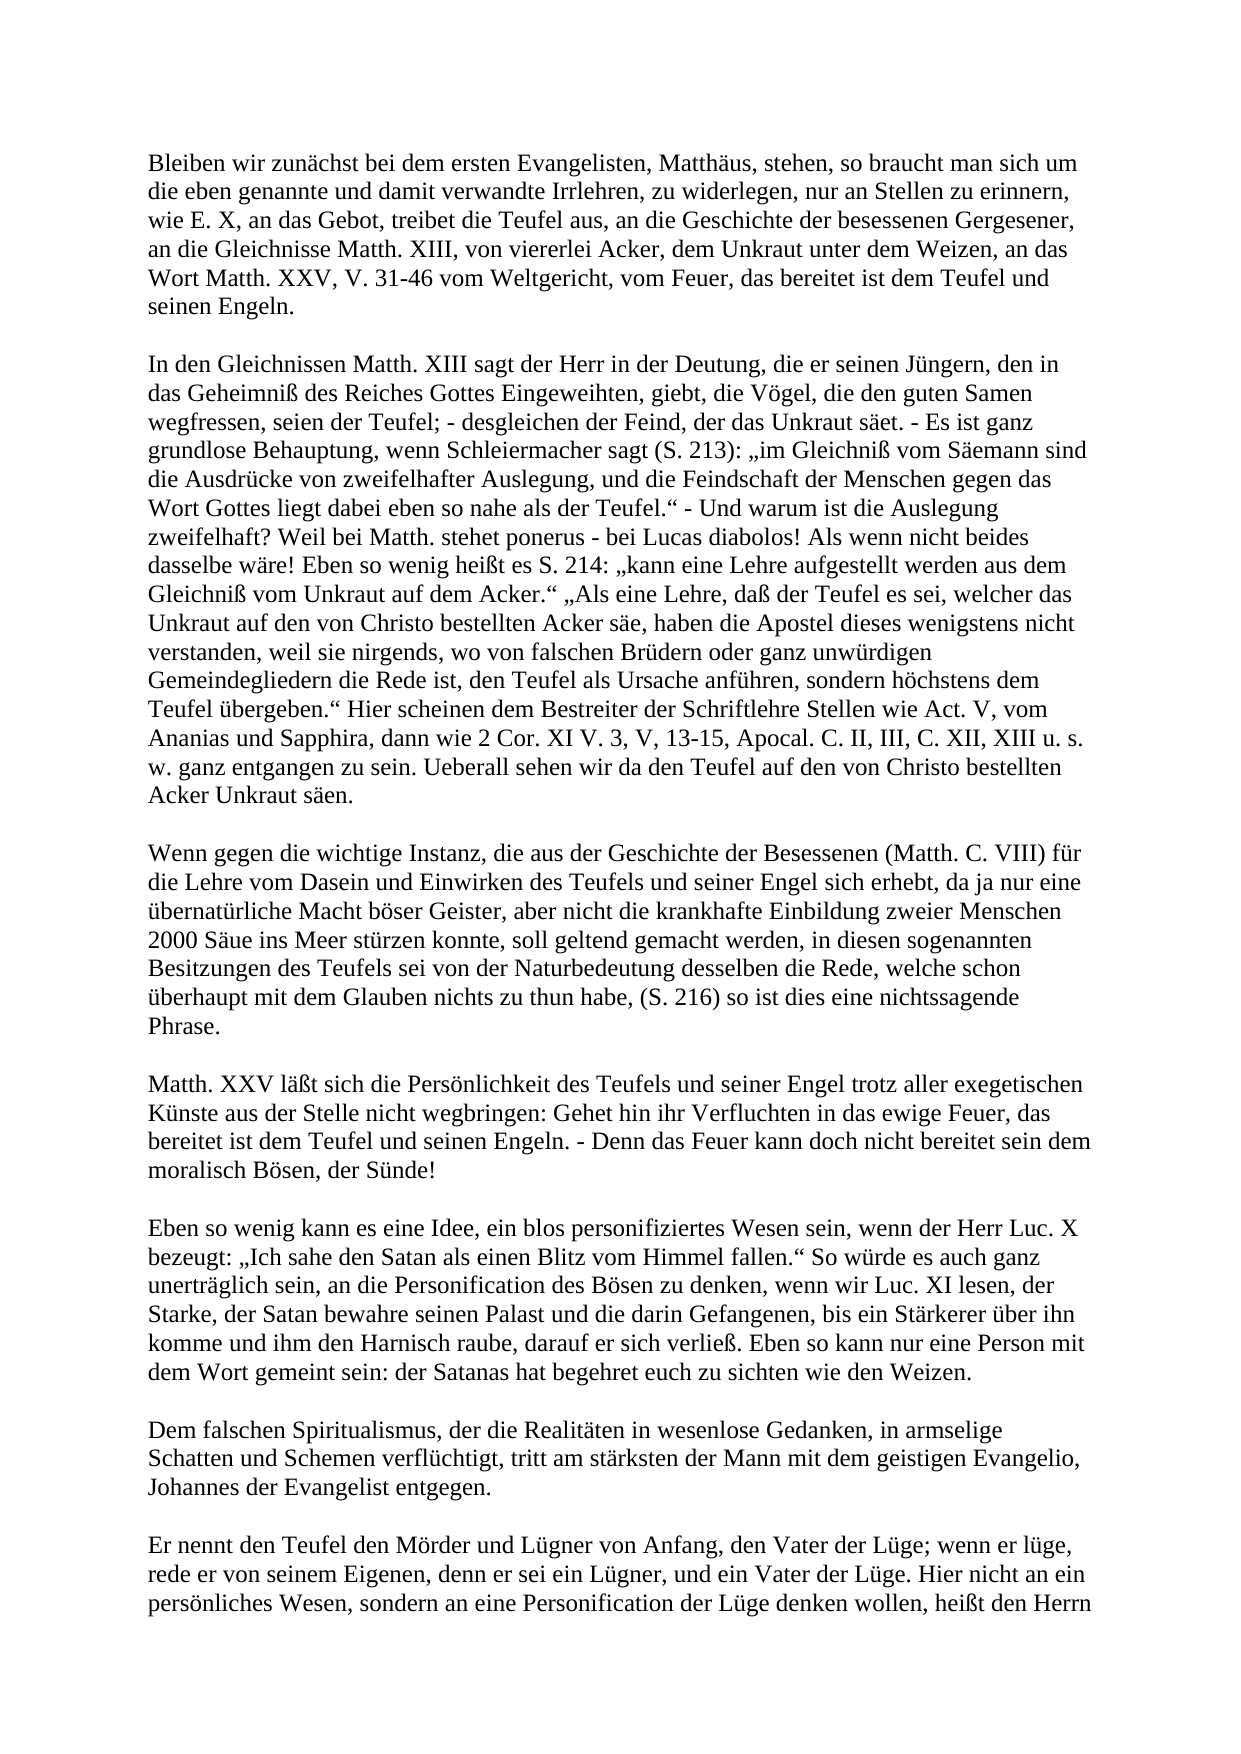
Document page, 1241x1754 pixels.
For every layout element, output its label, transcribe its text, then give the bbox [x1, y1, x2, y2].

text Dem falschen Spiritualismus, der die Realitäten in wesenlose Gedanken, in armselige Schatten und Schemen verflüchtigt, tritt am stärksten der Mann mit dem geistigen Evangelio, Johannes der Evangelist entgegen. [148, 1415, 1093, 1501]
text Matth. XXV läßt sich die Persönlichkeit des Teufels und seiner Engel trotz aller exegetischen Künste aus der Stelle nicht wegbringen: Gehet hin ihr Verfluchten in das ewige Feuer, das bereitet ist dem Teufel und seinen Engeln. - Denn das Feuer kann doch nicht bereitet sein dem moralisch Bösen, der Sünde! [148, 1069, 1093, 1184]
text Wenn gegen die wichtige Instanz, die aus der Geschichte der Besessenen (Matth. C. VIII) für die Lehre vom Dasein und Einwirken des Teufels und seiner Engel sich erhebt, da ja nur eine übernatürliche Macht böser Geister, aber nicht die krankhafte Einbildung zweier Menschen 2000 Säue ins Meer stürzen konnte, soll geltend gemacht werden, in diesen sogenannten Besitzungen des Teufels sei von der Naturbedeutung desselben die Rede, welche schon überhaupt mit dem Glauben nichts zu thun habe, (S. 216) so ist dies eine nichtssagende Phrase. [148, 838, 1093, 1040]
text Bleiben wir zunächst bei dem ersten Evangelisten, Matthäus, stehen, so braucht man sich um die eben genannte und damit verwandte Irrlehren, zu widerlegen, nur an Stellen zu erinnern, wie E. X, an das Gebot, treibet die Teufel aus, an die Geschichte der besessenen Gergesener, an die Gleichnisse Matth. XIII, von viererlei Acker, dem Unkraut unter dem Weizen, an das Wort Matth. XXV, V. 31-46 vom Weltgericht, vom Feuer, das bereitet ist dem Teufel und seinen Engeln. [148, 148, 1093, 320]
text In den Gleichnissen Matth. XIII sagt der Herr in der Deutung, die er seinen Jüngern, den in das Geheimniß des Reiches Gottes Eingeweihten, giebt, die Vögel, die den guten Samen wegfressen, seien der Teufel; - desgleichen der Feind, der das Unkraut säet. - Es ist ganz grundlose Behauptung, wenn Schleiermacher sagt (S. 213): „im Gleichniß vom Säemann sind die Ausdrücke von zweifelhafter Auslegung, und die Feindschaft der Menschen gegen das Wort Gottes liegt dabei eben so nahe als der Teufel.“ - Und warum ist die Auslegung zweifelhaft? Weil bei Matth. stehet ponerus - bei Lucas diabolos! Als wenn nicht beides dasselbe wäre! Eben so wenig heißt es S. 214: „kann eine Lehre aufgestellt werden aus dem Gleichniß vom Unkraut auf dem Acker.“ „Als eine Lehre, daß der Teufel es sei, welcher das Unkraut auf den von Christo bestellten Acker säe, haben die Apostel dieses wenigstens nicht verstanden, weil sie nirgends, wo von falschen Brüdern oder ganz unwürdigen Gemeindegliedern die Rede ist, den Teufel als Ursache anführen, sondern höchstens dem Teufel übergeben.“ Hier scheinen dem Bestreiter der Schriftlehre Stellen wie Act. V, vom Ananias und Sapphira, dann wie 2 Cor. XI V. 3, V, 13-15, Apocal. C. II, III, C. XII, XIII u. s. w. ganz entgangen zu sein. Ueberall sehen wir da den Teufel auf den von Christo bestellten Acker Unkraut säen. [148, 349, 1093, 809]
text Eben so wenig kann es eine Idee, ein blos personifiziertes Wesen sein, wenn der Herr Luc. X bezeugt: „Ich sahe den Satan als einen Blitz vom Himmel fallen.“ So würde es auch ganz unerträglich sein, an die Personification des Bösen zu denken, wenn wir Luc. XI lesen, der Starke, der Satan bewahre seinen Palast und die darin Gefangenen, bis ein Stärkerer über ihn komme und ihm den Harnisch raube, darauf er sich verließ. Eben so kann nur eine Person mit dem Wort gemeint sein: der Satanas hat begehret euch zu sichten wie den Weizen. [148, 1213, 1093, 1386]
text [148, 1530, 1093, 1616]
